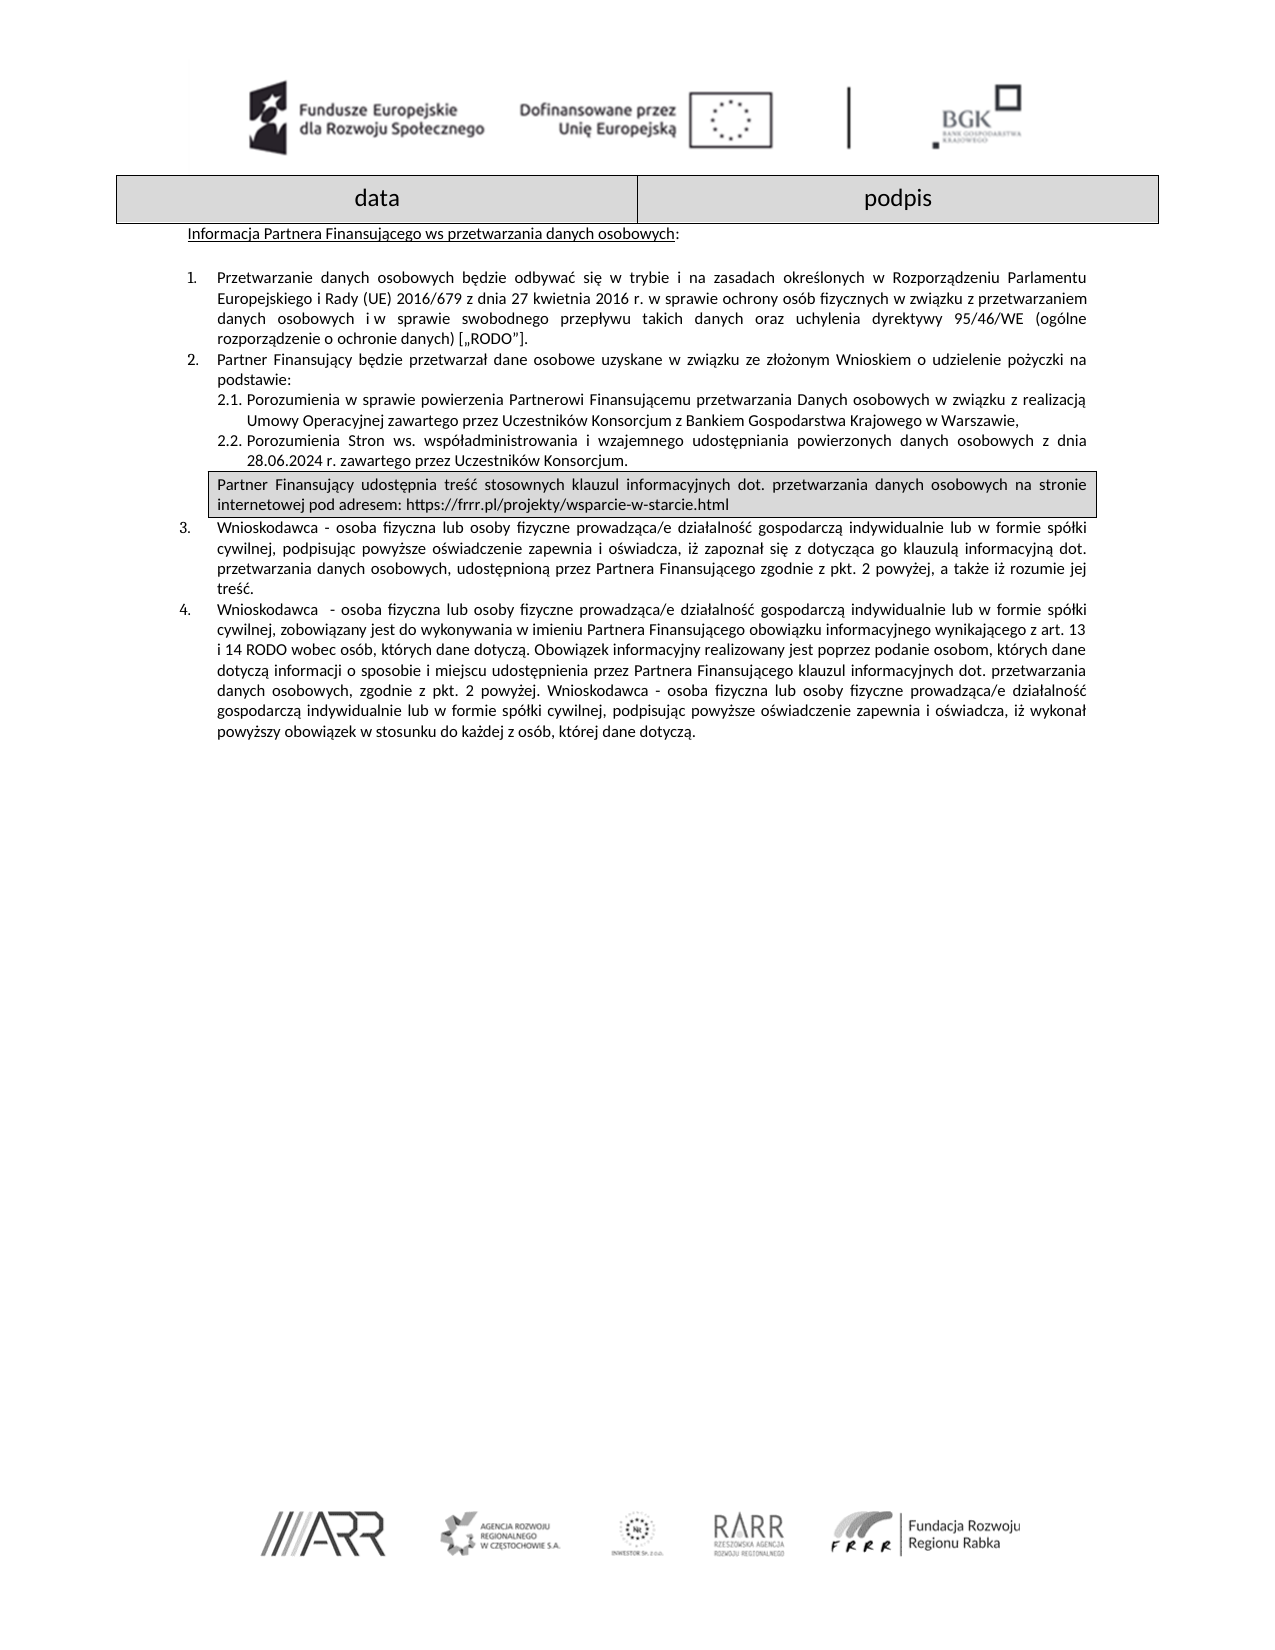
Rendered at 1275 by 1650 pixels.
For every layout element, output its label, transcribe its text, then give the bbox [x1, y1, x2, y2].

list Przetwarzanie danych osobowych będzie odbywać się w trybie i na zasadach określonych w Rozporządzeniu Parlamentu Europejskiego i Rady (UE) 2016/679 z dnia 27 kwietnia 2016 r. w sprawie ochrony osób fizycznych w związku z przetwarzaniem danych osobowych i w sprawie swobodnego przepływu takich danych oraz uchylenia dyrektywy 95/46/WE (ogólne rozporządzenie o ochronie danych) [„RODO”]. [187, 268, 1087, 349]
list Partner Finansujący będzie przetwarzał dane osobowe uzyskane w związku ze złożonym Wnioskiem o udzielenie pożyczki na podstawie: [187, 349, 1087, 389]
table_cell podpis [638, 176, 1158, 222]
list Wnioskodawca - osoba fizyczna lub osoby fizyczne prowadząca/e działalność gospodarczą indywidualnie lub w formie spółki cywilnej, zobowiązany jest do wykonywania w imieniu Partnera Finansującego obowiązku informacyjnego wynikającego z art. 13 i 14 RODO wobec osób, których dane dotyczą. Obowiązek informacyjny realizowany jest poprzez podanie osobom, których dane dotyczą informacji o sposobie i miejscu udostępnienia przez Partnera Finansującego klauzul informacyjnych dot. przetwarzania danych osobowych, zgodnie z pkt. 2 powyżej. Wnioskodawca - osoba fizyczna lub osoby fizyczne prowadząca/e działalność gospodarczą indywidualnie lub w formie spółki cywilnej, podpisując powyższe oświadczenie zapewnia i oświadcza, iż wykonał powyższy obowiązek w stosunku do każdej z osób, której dane dotyczą. [179, 599, 1087, 741]
picture [255, 1491, 1020, 1575]
text 2.2. Porozumienia Stron ws. współadministrowania i wzajemnego udostępniania powierzonych danych osobowych z dnia 28.06.2024 r. zawartego przez Uczestników Konsorcjum. [217, 430, 1087, 471]
text Partner Finansujący udostępnia treść stosownych klauzul informacyjnych dot. przetwarzania danych osobowych na stronie internetowej pod adresem: https://frrr.pl/projekty/wsparcie-w-starcie.html [209, 472, 1096, 517]
picture [187, 59, 1088, 175]
table_cell data [117, 176, 637, 222]
list Wnioskodawca - osoba fizyczna lub osoby fizyczne prowadząca/e działalność gospodarczą indywidualnie lub w formie spółki cywilnej, podpisując powyższe oświadczenie zapewnia i oświadcza, iż zapoznał się z dotycząca go klauzulą informacyjną dot. przetwarzania danych osobowych, udostępnioną przez Partnera Finansującego zgodnie z pkt. 2 powyżej, a także iż rozumie jej treść. [179, 518, 1087, 599]
text 2.1. Porozumienia w sprawie powierzenia Partnerowi Finansującemu przetwarzania Danych osobowych w związku z realizacją Umowy Operacyjnej zawartego przez Uczestników Konsorcjum z Bankiem Gospodarstwa Krajowego w Warszawie, [217, 389, 1087, 430]
text Informacja Partnera Finansującego ws przetwarzania danych osobowych: [187, 224, 1087, 244]
